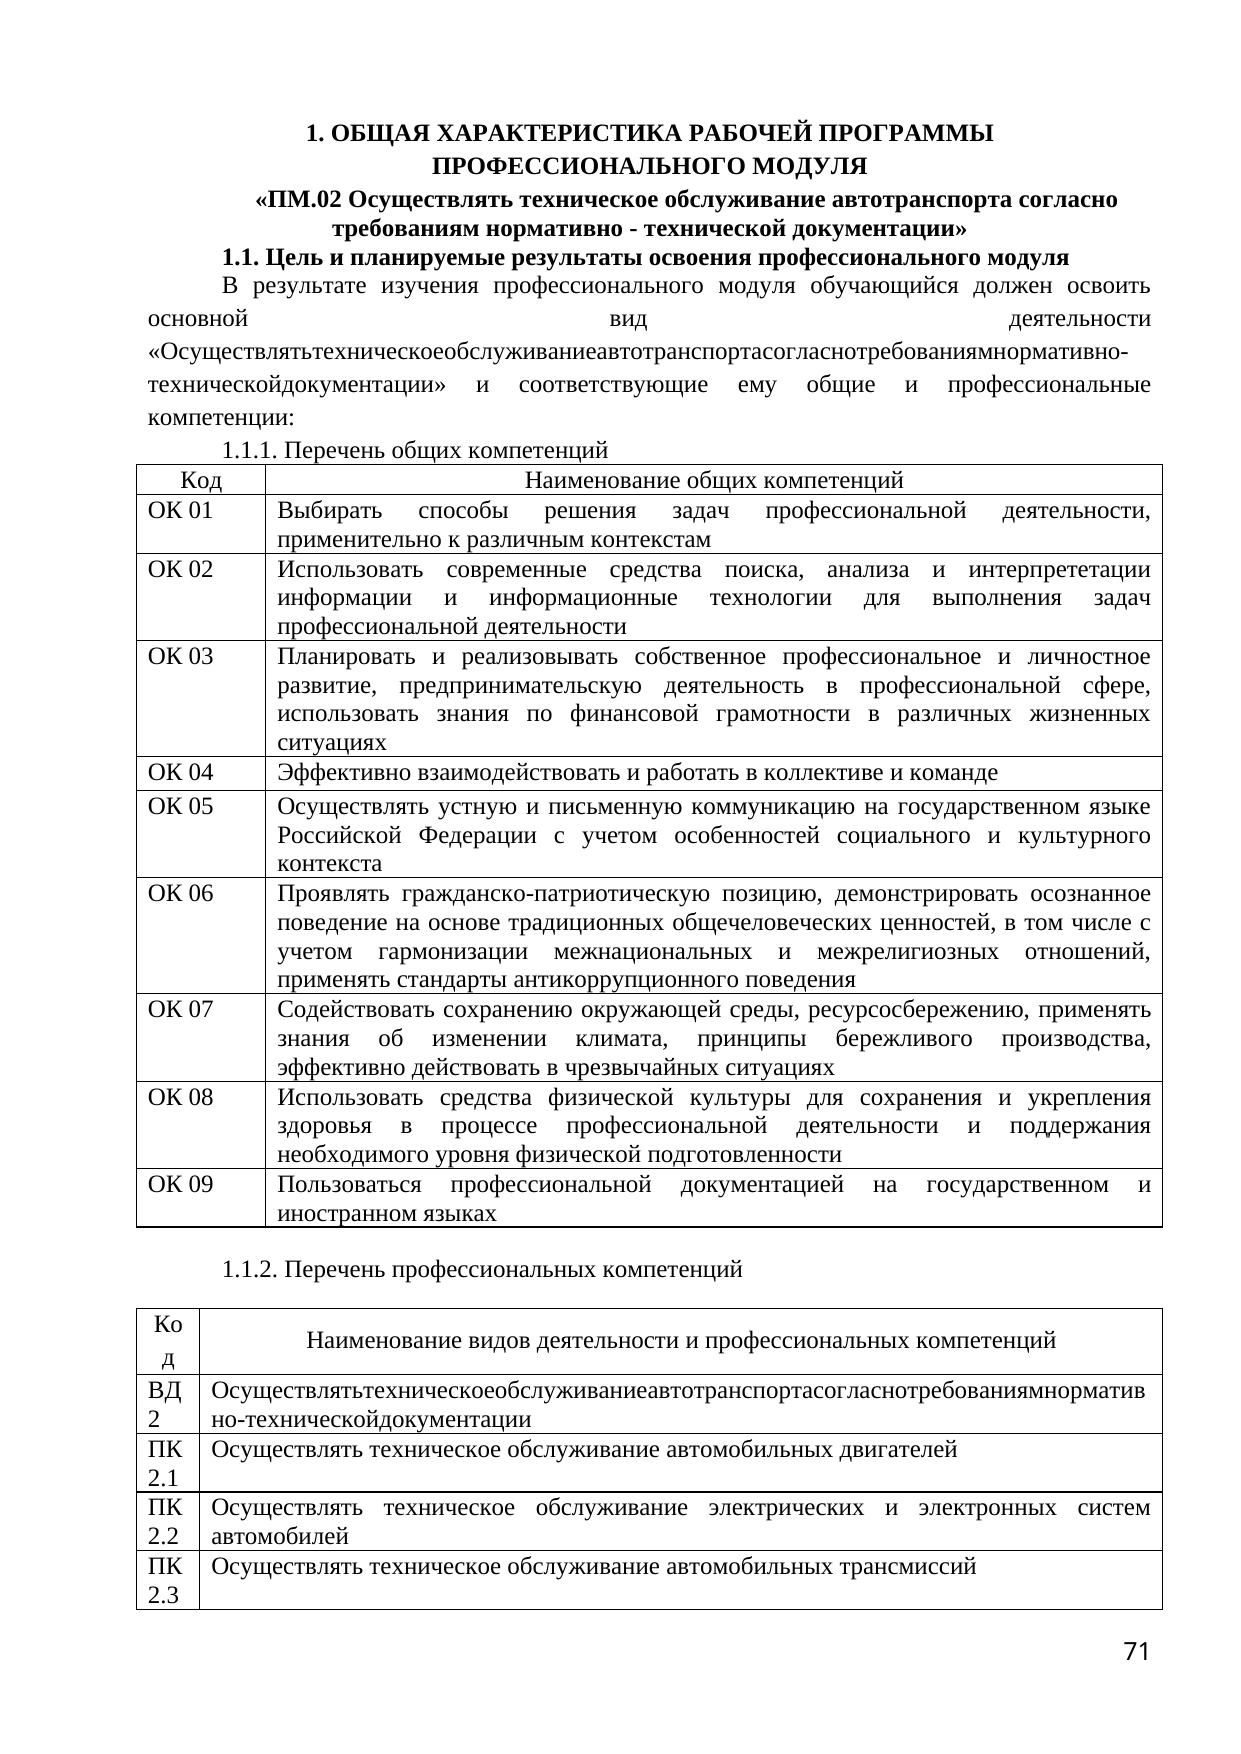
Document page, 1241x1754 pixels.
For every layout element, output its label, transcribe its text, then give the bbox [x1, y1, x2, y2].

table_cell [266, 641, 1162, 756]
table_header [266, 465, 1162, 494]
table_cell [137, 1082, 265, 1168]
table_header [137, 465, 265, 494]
text 1.1. Цель и планируемые результаты освоения профессионального модуля [148, 242, 1152, 270]
text 1. ОБЩАЯ ХАРАКТЕРИСТИКА РАБОЧЕЙ ПРОГРАММЫ [148, 118, 1152, 147]
text «ПМ.02 Осуществлять техническое обслуживание автотранспорта согласно требованиям нормативно - технической документации» [148, 184, 1152, 242]
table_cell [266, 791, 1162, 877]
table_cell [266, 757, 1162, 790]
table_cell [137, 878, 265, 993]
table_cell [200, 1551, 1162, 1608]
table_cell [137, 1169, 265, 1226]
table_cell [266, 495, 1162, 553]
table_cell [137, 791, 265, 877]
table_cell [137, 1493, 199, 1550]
text 1.1.2. Перечень профессиональных компетенций [148, 1254, 1152, 1282]
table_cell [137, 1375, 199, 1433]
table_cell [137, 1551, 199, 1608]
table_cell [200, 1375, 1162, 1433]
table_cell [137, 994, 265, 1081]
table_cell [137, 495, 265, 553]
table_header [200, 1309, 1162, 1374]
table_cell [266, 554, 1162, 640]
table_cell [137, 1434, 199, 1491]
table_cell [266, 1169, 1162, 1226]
text 1.1.1. Перечень общих компетенций [221, 436, 1152, 464]
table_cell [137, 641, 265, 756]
text В результате изучения профессионального модуля обучающийся должен освоить основной вид деятельности «Осуществлятьтехническоеобслуживаниеавтотранспортасогласнотребованиямнормативно-техническойдокументации» и соответствующие ему общие и профессиональные компетенции: [148, 270, 1152, 431]
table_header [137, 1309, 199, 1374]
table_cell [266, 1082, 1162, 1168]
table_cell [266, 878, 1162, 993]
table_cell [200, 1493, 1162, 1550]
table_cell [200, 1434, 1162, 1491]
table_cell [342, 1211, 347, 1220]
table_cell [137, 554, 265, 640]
text ПРОФЕССИОНАЛЬНОГО МОДУЛЯ [148, 151, 1152, 180]
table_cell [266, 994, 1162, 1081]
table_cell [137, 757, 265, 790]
